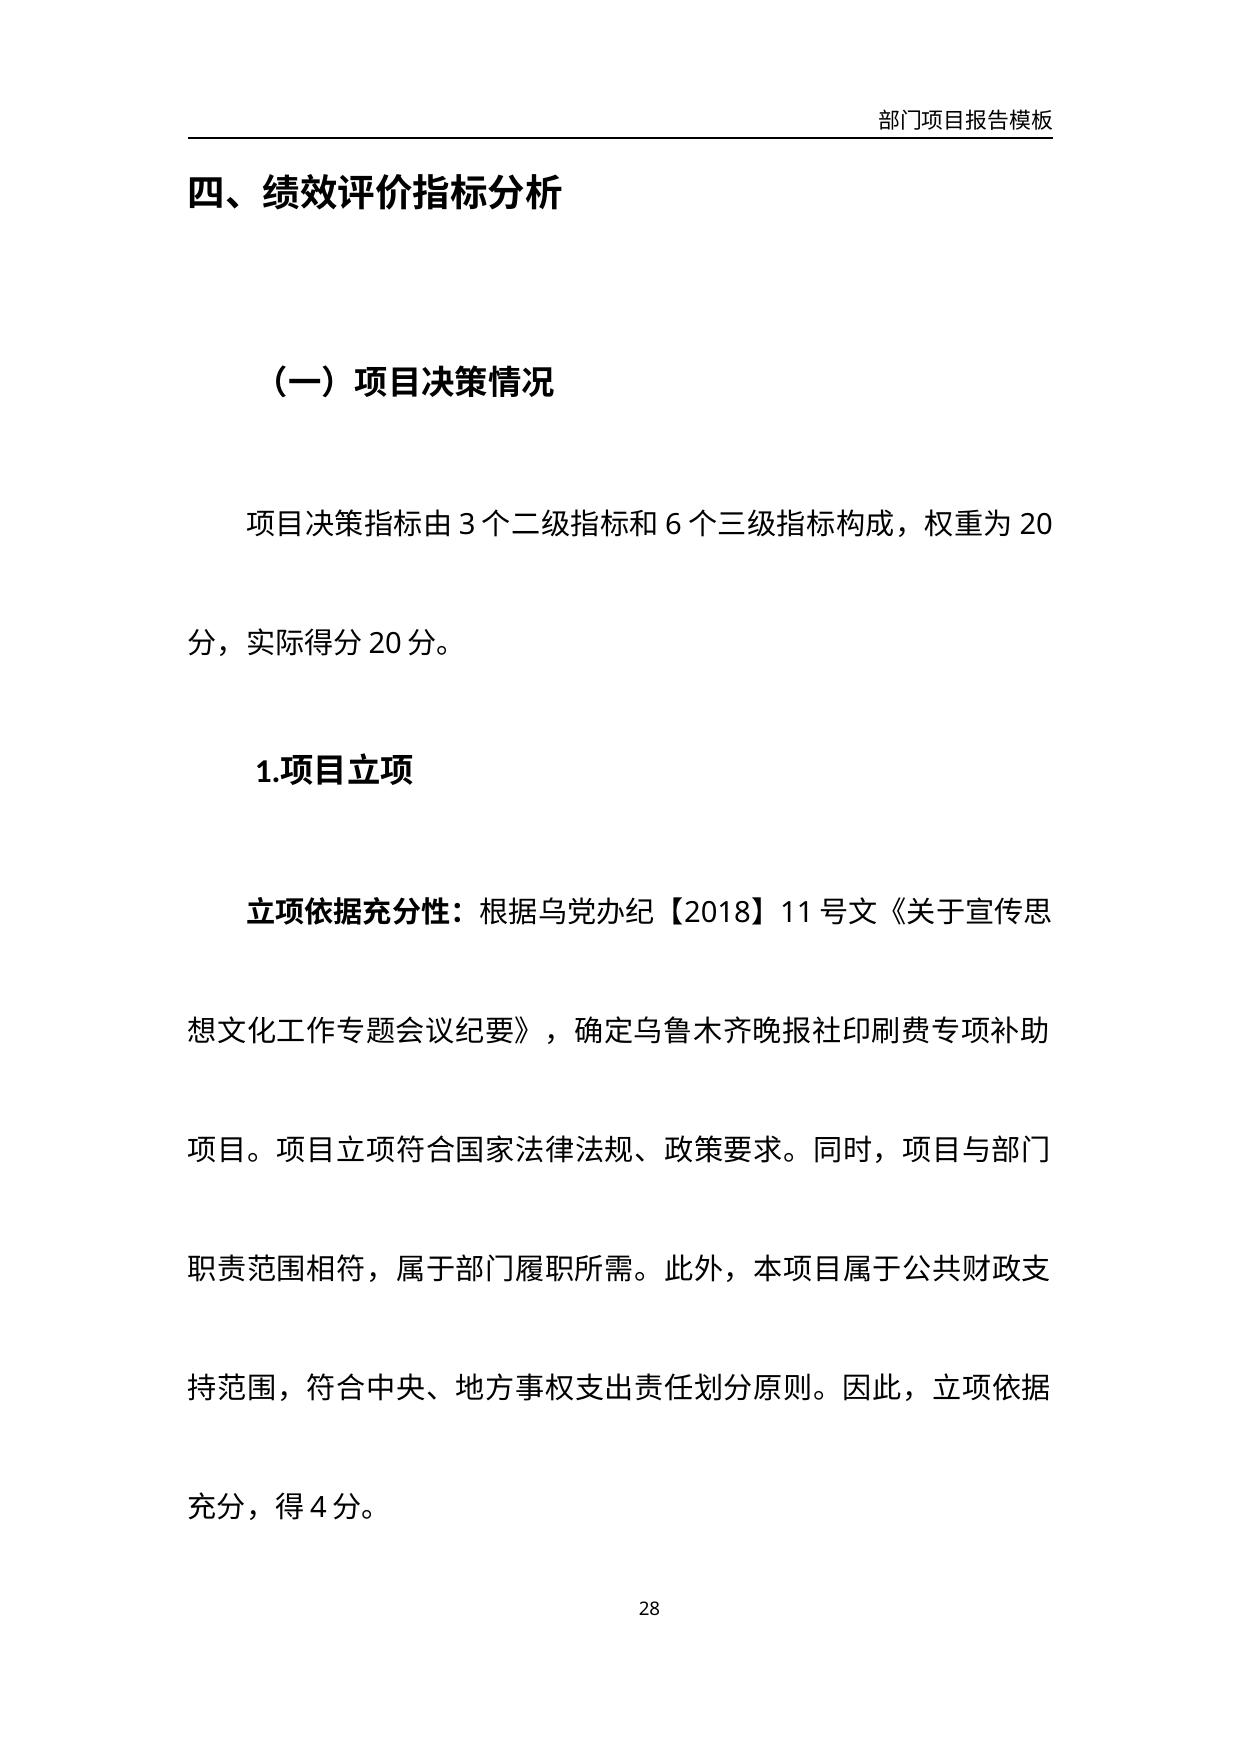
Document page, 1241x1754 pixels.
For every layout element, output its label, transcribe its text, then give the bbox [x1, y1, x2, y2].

text 项目决策指标由3个二级指标和6个三级指标构成，权重为20分，实际得分20分。 [187, 482, 1053, 680]
subtitle （一）项目决策情况 [187, 340, 1053, 419]
subtitle 四、绩效评价指标分析 [187, 150, 1053, 229]
subtitle 1.项目立项 [187, 728, 1053, 808]
text 立项依据充分性：根据乌党办纪【2018】11号文《关于宣传思想文化工作专题会议纪要》，确定乌鲁木齐晚报社印刷费专项补助项目。项目立项符合国家法律法规、政策要求。同时，项目与部门职责范围相符，属于部门履职所需。此外，本项目属于公共财政支持范围，符合中央、地方事权支出责任划分原则。因此，立项依据充分，得4分。 [187, 870, 1053, 1545]
